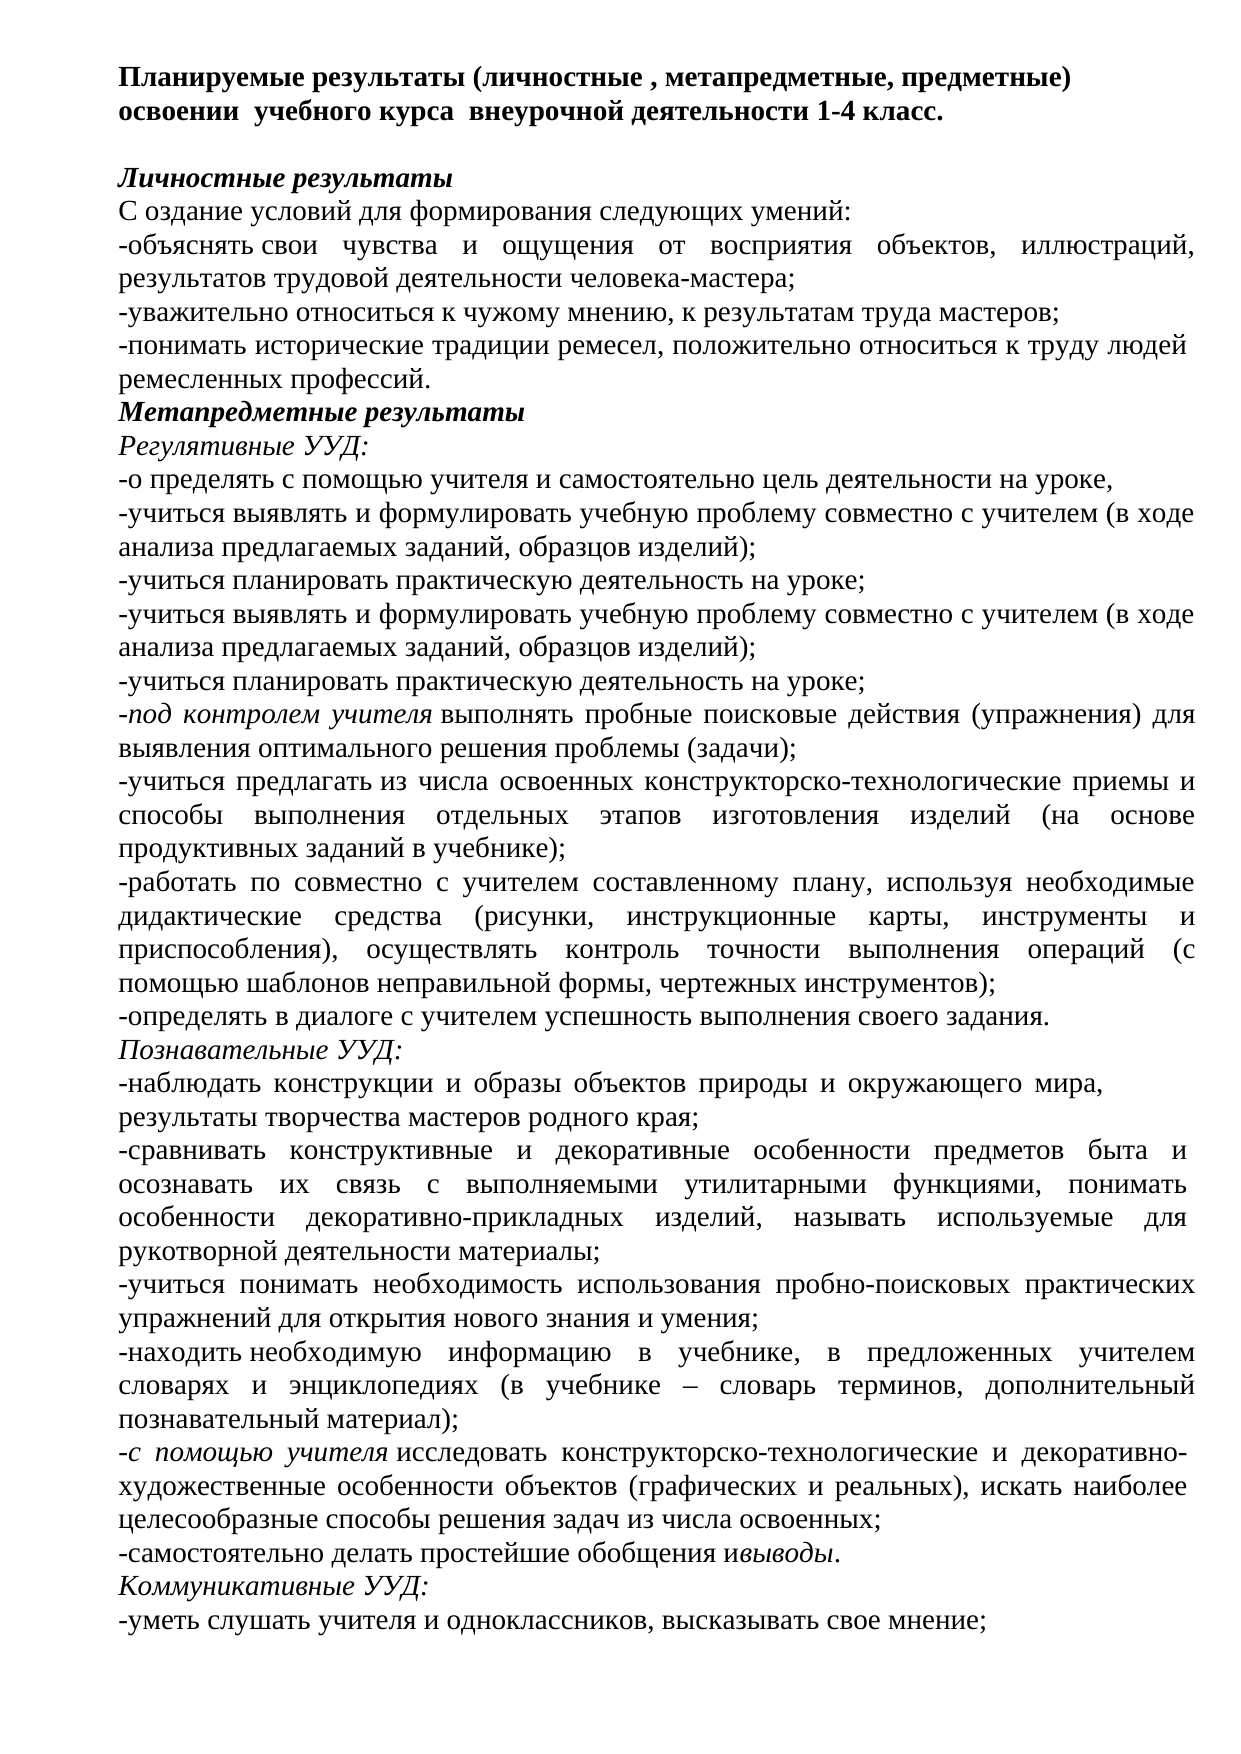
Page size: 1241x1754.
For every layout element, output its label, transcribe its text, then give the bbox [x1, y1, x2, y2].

text -наблюдать конструкции и образы объектов природы и окружающего мира, результаты творчества мастеров родного края; [118, 1065, 1105, 1132]
text -определять в диалоге с учителем успешность выполнения своего задания. [118, 998, 1196, 1032]
text Метапредметные результаты [118, 394, 1188, 428]
text Познавательные УУД: [118, 1032, 1188, 1065]
text С оздание условий для формирования следующих умений: [118, 193, 1188, 227]
text -учиться выявлять и формулировать учебную проблему совместно с учителем (в ходе анализа предлагаемых заданий, образцов изделий); [118, 596, 1196, 663]
text -под контролем учителя выполнять пробные поисковые действия (упражнения) для выявления оптимального решения проблемы (задачи); [118, 696, 1196, 763]
text -объяснять свои чувства и ощущения от восприятия объектов, иллюстраций, результатов трудовой деятельности человека-мастера; [118, 227, 1196, 294]
text -самостоятельно делать простейшие обобщения ивыводы. [118, 1535, 1196, 1568]
text -сравнивать конструктивные и декоративные особенности предметов быта и осознавать их связь с выполняемыми утилитарными функциями, понимать особенности декоративно-прикладных изделий, называть используемые для рукотворной деятельности материалы; [118, 1132, 1188, 1267]
text -находить необходимую информацию в учебнике, в предложенных учителем словарях и энциклопедиях (в учебнике – словарь терминов, дополнительный познавательный материал); [118, 1334, 1196, 1434]
text -понимать исторические традиции ремесел, положительно относиться к труду людей ремесленных профессий. [118, 327, 1188, 394]
text -учиться предлагать из числа освоенных конструкторско-технологические приемы и способы выполнения отдельных этапов изготовления изделий (на основе продуктивных заданий в учебнике); [118, 763, 1196, 864]
text Регулятивные УУД: [118, 428, 1188, 462]
text -учиться планировать практическую деятельность на уроке; [118, 562, 1196, 596]
text -учиться выявлять и формулировать учебную проблему совместно с учителем (в ходе анализа предлагаемых заданий, образцов изделий); [118, 495, 1196, 562]
text -с помощью учителя исследовать конструкторско-технологические и декоративно-художественные особенности объектов (графических и реальных), искать наиболее целесообразные способы решения задач из числа освоенных; [118, 1434, 1188, 1535]
text -уважительно относиться к чужому мнению, к результатам труда мастеров; [118, 294, 1188, 327]
text -учиться планировать практическую деятельность на уроке; [118, 663, 1196, 696]
text Планируемые результаты (личностные , метапредметные, предметные) освоении учебного курса внеурочной деятельности 1-4 класс. [118, 59, 1188, 126]
text Личностные результаты [118, 160, 1188, 193]
text -учиться понимать необходимость использования пробно-поисковых практических упражнений для открытия нового знания и умения; [118, 1267, 1196, 1334]
text -работать по совместно с учителем составленному плану, используя необходимые дидактические средства (рисунки, инструкционные карты, инструменты и приспособления), осуществлять контроль точности выполнения операций (с помощью шаблонов неправильной формы, чертежных инструментов); [118, 864, 1196, 998]
text -уметь слушать учителя и одноклассников, высказывать свое мнение; [118, 1602, 1196, 1636]
text Коммуникативные УУД: [118, 1568, 1188, 1602]
text -о пределять с помощью учителя и самостоятельно цель деятельности на уроке, [118, 462, 1196, 495]
